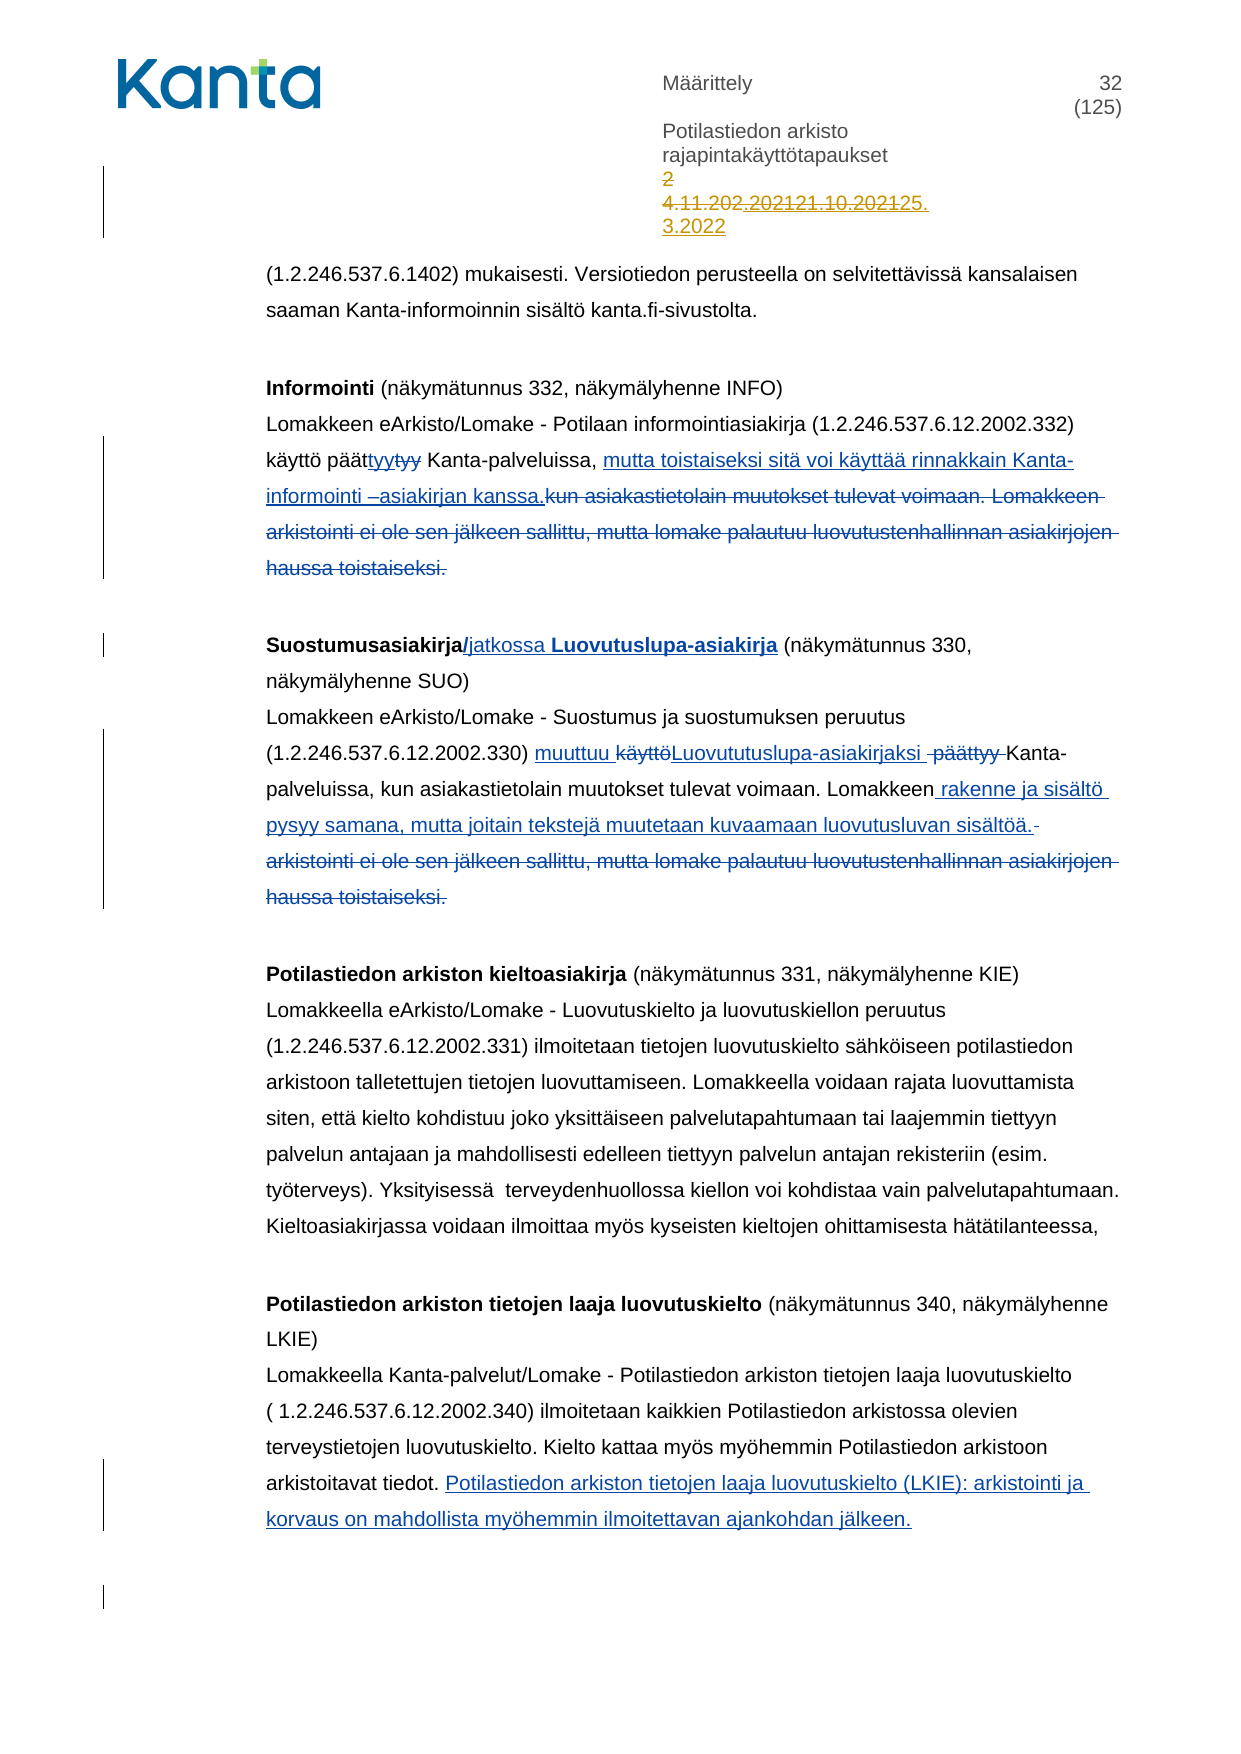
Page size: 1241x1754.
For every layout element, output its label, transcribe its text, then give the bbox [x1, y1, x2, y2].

text Suostumusasiakirja (näkymätunnus 330, näkymälyhenne SUO) [266, 633, 1122, 693]
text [266, 262, 1122, 322]
text Potilastiedon arkiston kieltoasiakirja (näkymätunnus 331, näkymälyhenne KIE) [266, 962, 1122, 986]
text Lomakkeen eArkisto/Lomake - Potilaan informointiasiakirja (1.2.246.537.6.12.2002.332) käyttö päät Kanta-palveluissa, [266, 412, 1122, 579]
text Informointi (näkymätunnus 332, näkymälyhenne INFO) [266, 376, 1122, 400]
text Lomakkeella eArkisto/Lomake - Luovutuskielto ja luovutuskiellon peruutus (1.2.246.537.6.12.2002.331) ilmoitetaan tietojen luovutuskielto sähköiseen potilastiedon arkistoon talletettujen tietojen luovuttamiseen. Lomakkeella voidaan rajata luovuttamista siten, että kielto kohdistuu joko yksittäiseen palvelutapahtumaan tai laajemmin tiettyyn palvelun antajaan ja mahdollisesti edelleen tiettyyn palvelun antajan rekisteriin (esim. työterveys). Yksityisessä terveydenhuollossa kiellon voi kohdistaa vain palvelutapahtumaan. Kieltoasiakirjassa voidaan ilmoittaa myös kyseisten kieltojen ohittamisesta hätätilanteessa, [266, 998, 1122, 1238]
picture [118, 59, 321, 109]
text Lomakkeen eArkisto/Lomake - Suostumus ja suostumuksen peruutus (1.2.246.537.6.12.2002.330) Kanta-palveluissa, kun asiakastietolain muutokset tulevat voimaan. Lomakkeen [266, 705, 1122, 908]
text Potilastiedon arkiston tietojen laaja luovutuskielto (näkymätunnus 340, näkymälyhenne LKIE) Lomakkeella Kanta-palvelut/Lomake - Potilastiedon arkiston tietojen laaja luovutuskielto ( 1.2.246.537.6.12.2002.340) ilmoitetaan kaikkien Potilastiedon arkistossa olevien terveystietojen luovutuskielto. Kielto kattaa myös myöhemmin Potilastiedon arkistoon arkistoitavat tiedot. [266, 1291, 1122, 1531]
